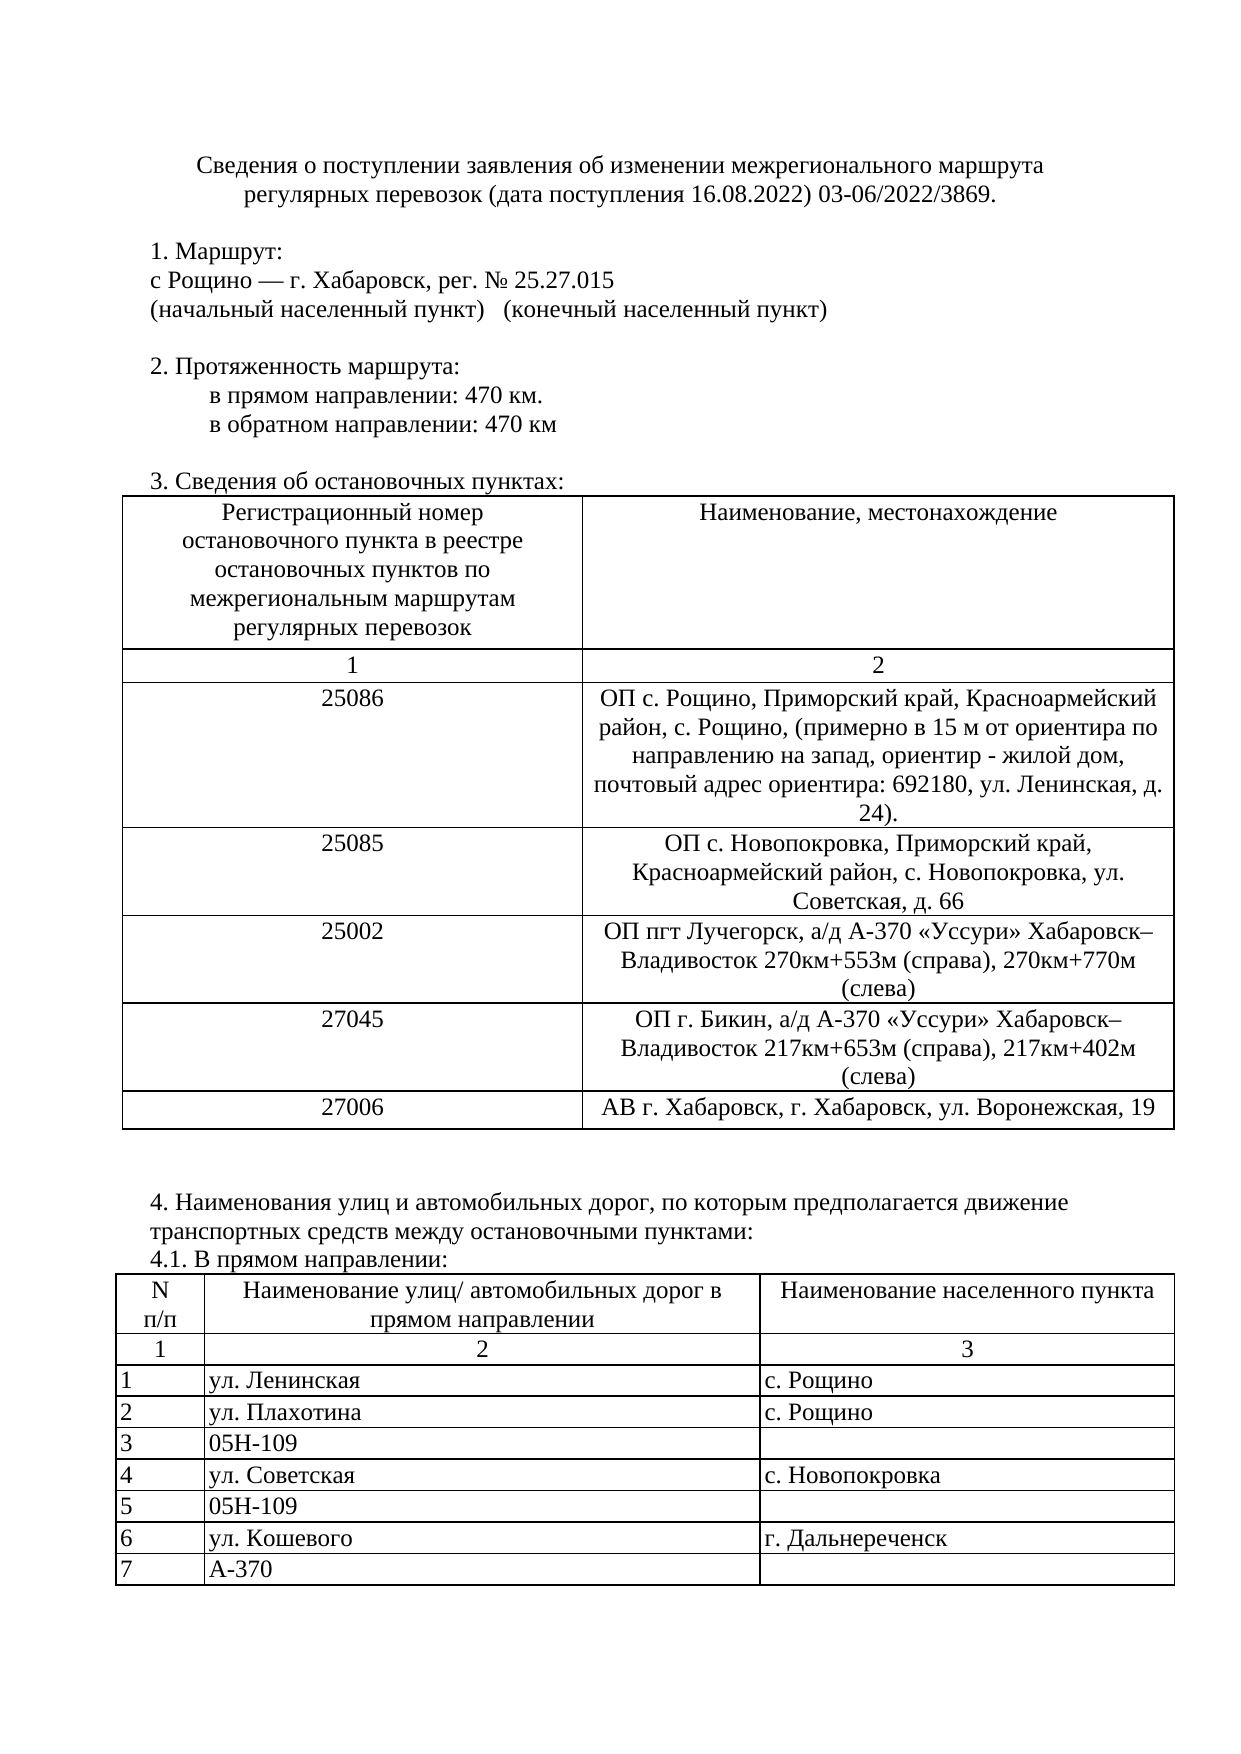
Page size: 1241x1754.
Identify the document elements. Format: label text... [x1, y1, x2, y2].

table_cell [761, 1428, 1174, 1458]
table_cell с. Рощино [761, 1366, 1174, 1395]
text 2. Протяженность маршрута: [150, 351, 1090, 380]
table_cell ул. Советская [205, 1460, 759, 1490]
table_cell с. Новопокровка [761, 1460, 1174, 1490]
table_cell 2 [205, 1334, 759, 1364]
text в прямом направлении: 470 км. [150, 380, 1090, 409]
table_header Наименование, местонахождение [583, 497, 1173, 648]
text 1. Маршрут: [150, 236, 1090, 265]
table_cell ул. Кошевого [205, 1523, 759, 1553]
table_cell [761, 1491, 1174, 1521]
text в обратном направлении: 470 км [150, 409, 1090, 437]
table_header Наименование улиц/ автомобильных дорог в прямом направлении [205, 1275, 759, 1332]
text Сведения о поступлении заявления об изменении межрегионального маршрута регулярных перевозок (дата поступления 16.08.2022) 03-06/2022/3869. [150, 150, 1090, 207]
table_cell [761, 1554, 1174, 1584]
table_header Наименование населенного пункта [761, 1275, 1174, 1332]
table_cell ул. Ленинская [205, 1366, 759, 1395]
table_cell 3 [117, 1428, 204, 1458]
table_cell 3 [761, 1334, 1174, 1364]
table_cell ОП г. Бикин, а/д А-370 «Уссури» Хабаровск– Владивосток 217км+653м (справа), 217км+402м (слева) [583, 1004, 1173, 1090]
text (начальный населенный пункт) (конечный населенный пункт) [150, 294, 1090, 322]
table_cell 6 [117, 1523, 204, 1553]
table_header Регистрационный номер остановочного пункта в реестре остановочных пунктов по межрегиональным маршрутам регулярных перевозок [123, 497, 582, 648]
table_cell 05Н-109 [205, 1491, 759, 1521]
table_cell 25085 [123, 828, 582, 914]
table_header N п/п [117, 1275, 204, 1332]
text с Рощино — г. Хабаровск, рег. № 25.27.015 [150, 265, 1090, 294]
table_cell АВ г. Хабаровск, г. Хабаровск, ул. Воронежская, 19 [583, 1092, 1173, 1128]
table_cell ОП с. Рощино, Приморский край, Красноармейский район, с. Рощино, (примерно в 15 м от ориентира по направлению на запад, ориентир - жилой дом, почтовый адрес ориентира: 692180, ул. Ленинская, д. 24). [583, 683, 1173, 827]
table_cell 2 [583, 650, 1173, 681]
table_cell ул. Плахотина [205, 1397, 759, 1427]
table_cell с. Рощино [761, 1397, 1174, 1427]
table_cell 2 [117, 1397, 204, 1427]
table_cell ОП с. Новопокровка, Приморский край, Красноармейский район, с. Новопокровка, ул. Советская, д. 66 [583, 828, 1173, 914]
table_cell ОП пгт Лучегорск, а/д А-370 «Уссури» Хабаровск– Владивосток 270км+553м (справа), 270км+770м (слева) [583, 916, 1173, 1002]
text 4. Наименования улиц и автомобильных дорог, по которым предполагается движение транспортных средств между остановочными пунктами: [150, 1187, 1090, 1244]
text 4.1. В прямом направлении: [150, 1244, 1090, 1273]
table_cell 1 [117, 1334, 204, 1364]
table_cell А-370 [205, 1554, 759, 1584]
table_cell 4 [117, 1460, 204, 1490]
table_cell 1 [123, 650, 582, 681]
table_cell 05Н-109 [205, 1428, 759, 1458]
table_cell 27045 [123, 1004, 582, 1090]
table_cell 25086 [123, 683, 582, 827]
table_cell г. Дальнереченск [761, 1523, 1174, 1553]
text 3. Сведения об остановочных пунктах: [150, 466, 1090, 495]
table_cell 5 [117, 1491, 204, 1521]
table_cell 7 [117, 1554, 204, 1584]
table_cell 25002 [123, 916, 582, 1002]
table_cell 27006 [123, 1092, 582, 1128]
table_cell 1 [117, 1366, 204, 1395]
